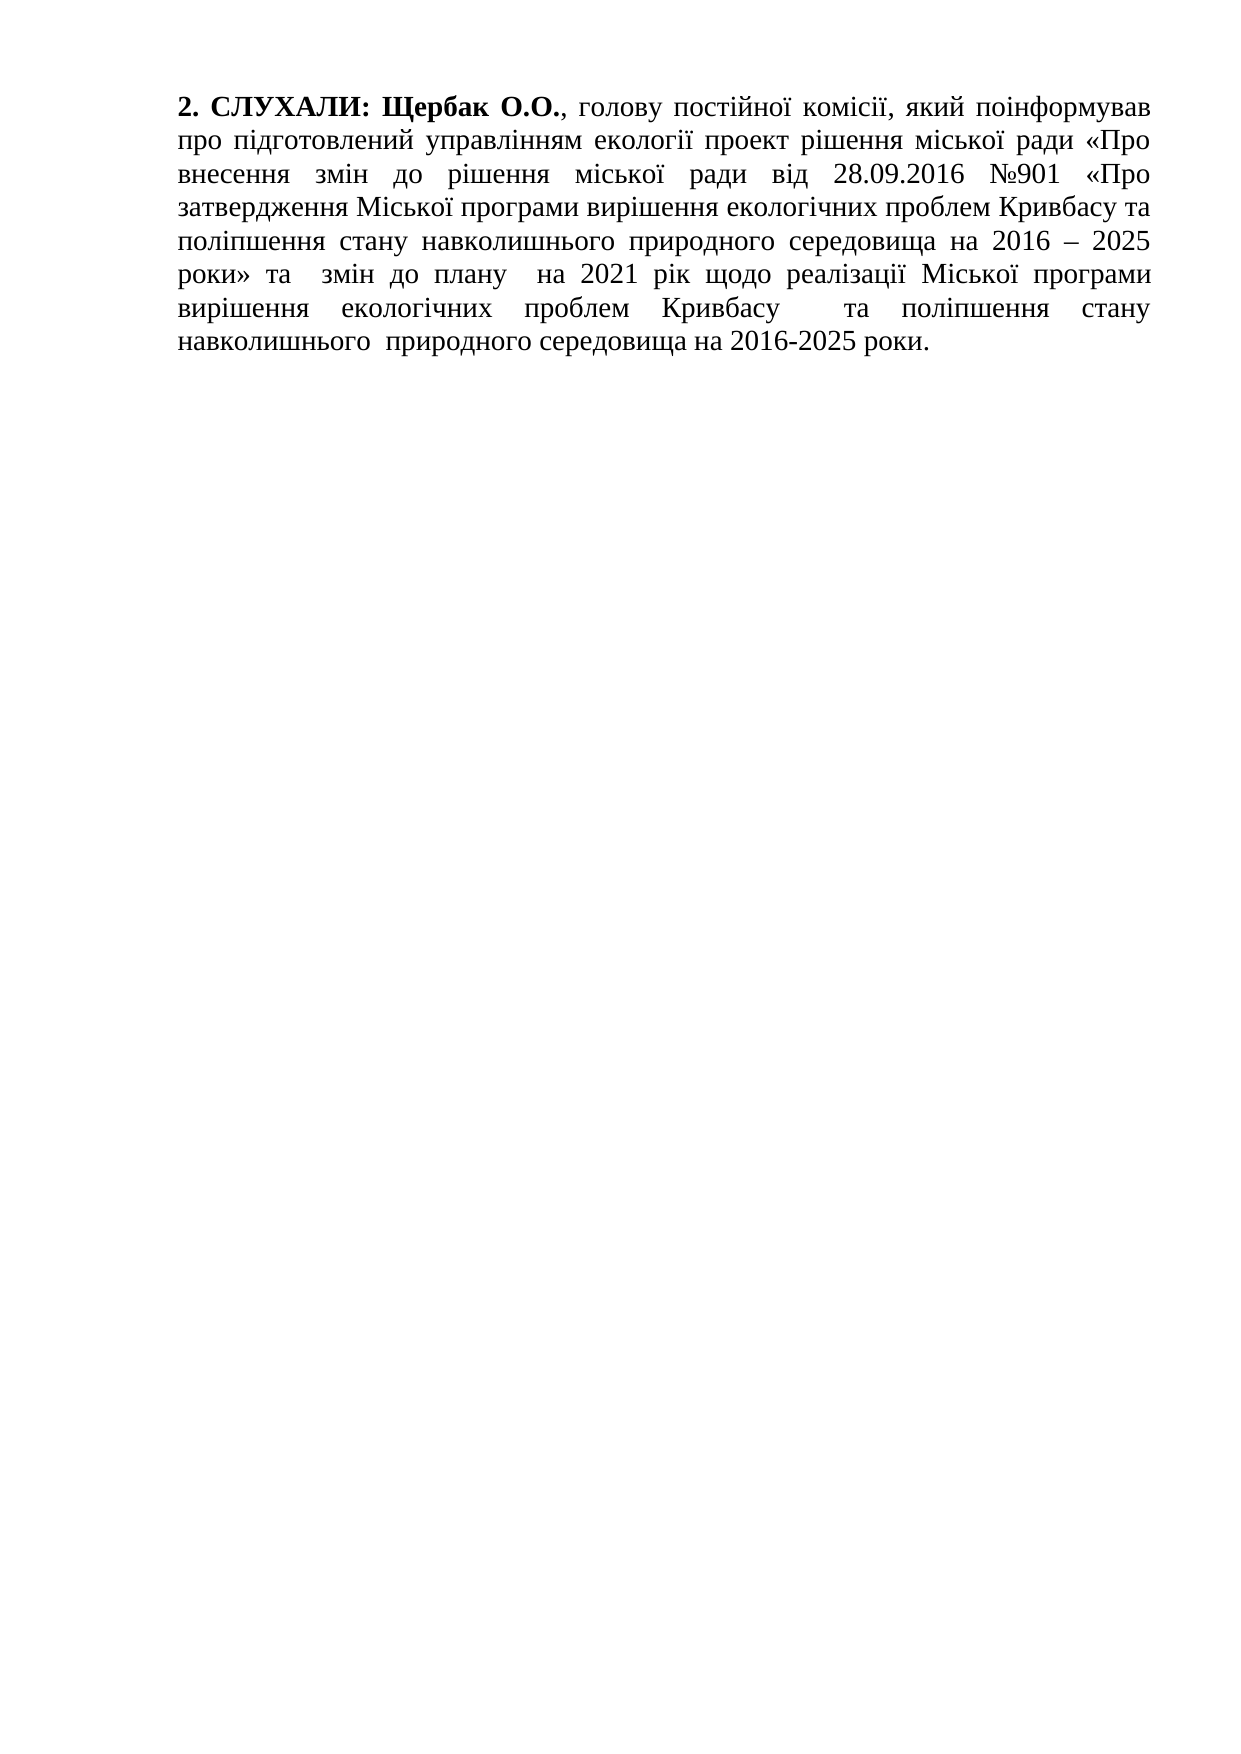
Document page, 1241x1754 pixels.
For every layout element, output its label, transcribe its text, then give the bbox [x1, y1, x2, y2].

text 2. СЛУХАЛИ: Щербак О.О., голову постійної комісії, який поінформував про підготовлений управлінням екології проект рішення міської ради «Про внесення змін до рішення міської ради від 28.09.2016 №901 «Про затвердження Міської програми вирішення екологічних проблем Кривбасу та поліпшення стану навколишнього природного середовища на 2016 – 2025 роки» та змін до плану на 2021 рік щодо реалізації Міської програми вирішення екологічних проблем Кривбасу та поліпшення стану навколишнього природного середовища на 2016-2025 роки. [177, 89, 1152, 357]
